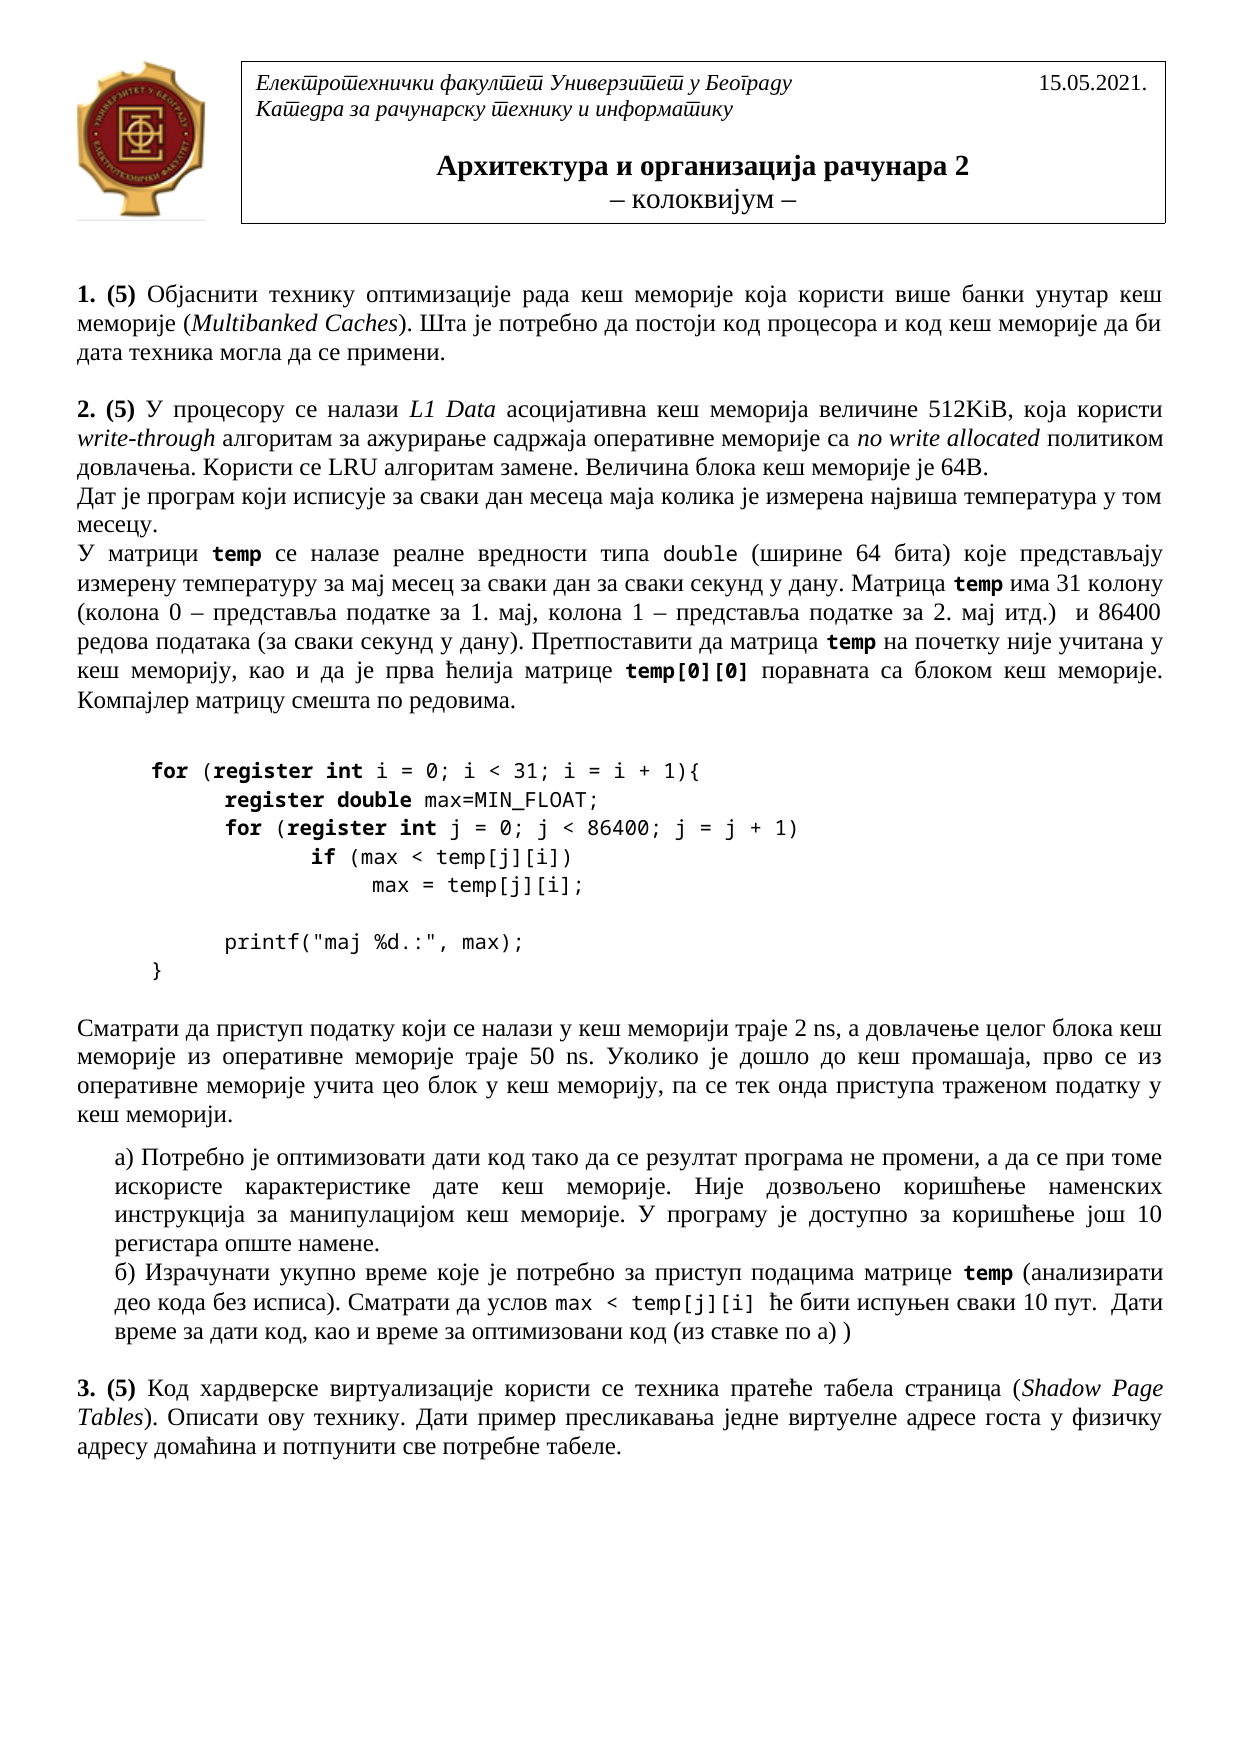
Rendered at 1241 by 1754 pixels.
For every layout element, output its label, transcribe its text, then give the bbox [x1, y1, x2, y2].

text printf("maj %d.:", max); [151, 927, 1163, 956]
text 3. (5) Код хардверске виртуализације користи се техника пратеће табела страница (Shadow Page Tables). Описати ову технику. Дати пример пресликавања једне виртуелне адресе госта у физичку адресу домаћина и потпунити све потребне табеле. [77, 1373, 1163, 1460]
text 2. (5) У процесору се налази L1 Data асоцијативна кеш меморија величине 512KiB, која користи write-through алгоритам за ажурирање садржаја оперативне меморије са no write allocated политиком довлачења. Користи се LRU алгоритам замене. Величина блока кеш меморије је 64B. [77, 394, 1163, 481]
text У матрици temp се налазе реалне вредности типа double (ширине 64 бита) које представљају измерену температуру за мај месец за сваки дан за сваки секунд у дану. Матрица temp има 31 колону (колона 0 – представља податке за 1. мај, колона 1 – представља податке за 2. мај итд.) и 86400 редова података (за сваки секунд у дану). Претпоставити да матрица temp на почетку није учитана у кеш меморију, као и да је прва ћелија матрице temp[0][0] поравната са блоком кеш меморије. Компајлер матрицу смешта по редовима. [77, 538, 1163, 714]
text if (max < temp[j][i]) [77, 842, 1163, 870]
text Сматрати да приступ податку који се налази у кеш меморији траје 2 ns, а довлачење целог блока кеш меморије из оперативне меморије траје 50 ns. Уколико је дошло до кеш промашаја, прво се из оперативне меморије учита цео блок у кеш меморију, па се тек онда приступа траженом податку у кеш меморији. [77, 1013, 1163, 1128]
text а) Потребно је оптимизовати дати код тако да се резултат програма не промени, а да се при томе искористе карактеристике дате кеш меморије. Није дозвољено коришћење наменских инструкција за манипулацијом кеш меморије. У програму је доступно за коришћење још 10 регистара опште намене. [114, 1142, 1163, 1257]
text for (register int i = 0; i < 31; i = i + 1){ [151, 728, 1163, 785]
text for (register int j = 0; j < 86400; j = j + 1) [151, 813, 1163, 842]
text max = temp[j][i]; [77, 870, 1163, 899]
text register double max=MIN_FLOAT; [151, 785, 1163, 813]
picture [76, 59, 206, 222]
text Дат је програм који исписује за сваки дан месеца маја колика је измерена највиша температура у том месецу. [77, 481, 1163, 538]
text 1. (5) Објаснити технику оптимизације рада кеш меморије која користи више банки унутар кеш меморије (Multibanked Caches). Шта је потребно да постоји код процесора и код кеш меморије да би дата техника могла да се примени. [77, 279, 1163, 366]
text б) Израчунати укупно време које је потребно за приступ подацима матрице temp (анализирати део кода без исписа). Сматрати да услов max < temp[j][i] ће бити испуњен сваки 10 пут. Дати време за дати код, као и време за оптимизовани код (из ставке по а) ) [114, 1257, 1163, 1345]
text } [151, 956, 1163, 984]
